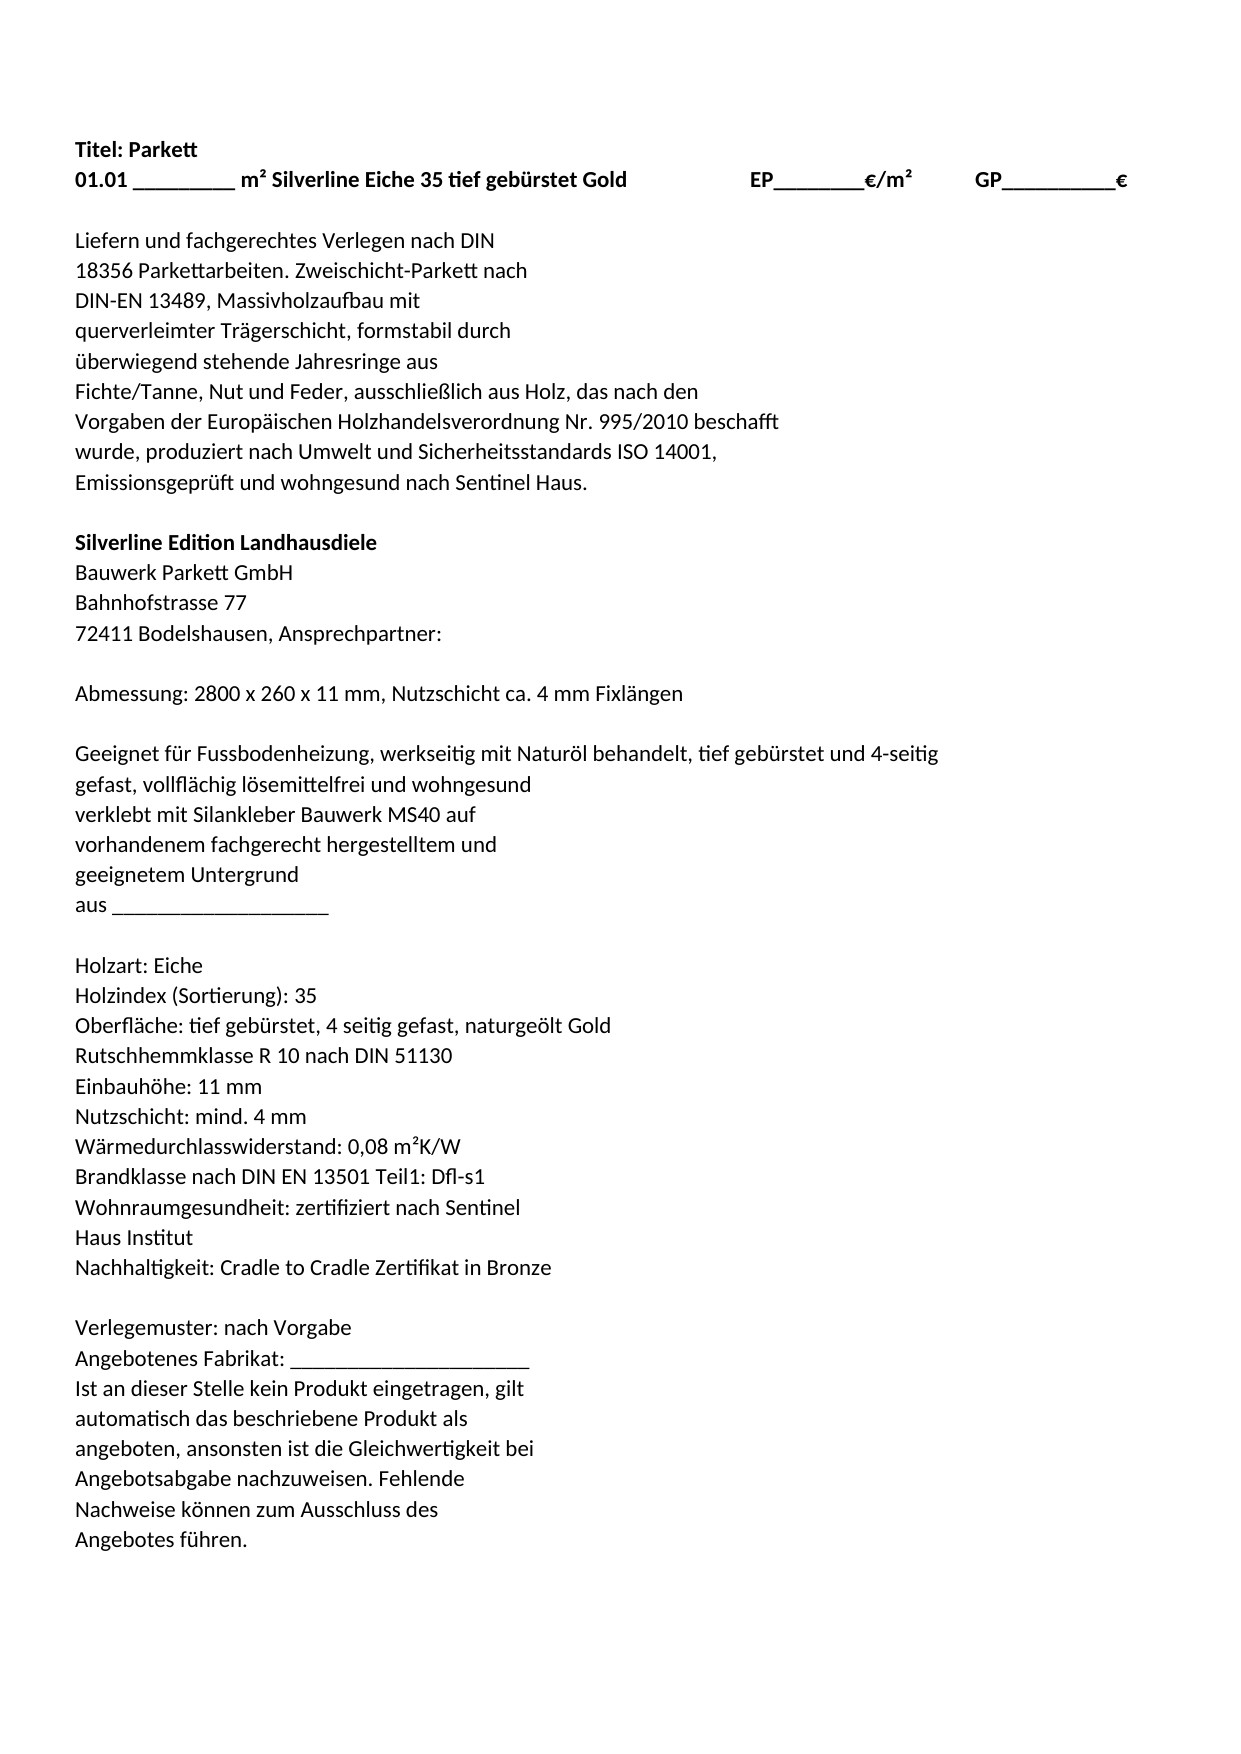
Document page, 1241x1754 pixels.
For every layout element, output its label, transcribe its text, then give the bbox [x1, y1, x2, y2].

text Nachhaltigkeit: Cradle to Cradle Zertifikat in Bronze [75, 1253, 1165, 1281]
text Oberfläche: tief gebürstet, 4 seitig gefast, naturgeölt Gold [75, 1011, 1165, 1039]
text Verlegemuster: nach Vorgabe [75, 1313, 1165, 1342]
text Holzart: Eiche [75, 951, 1165, 979]
text Fichte/Tanne, Nut und Feder, ausschließlich aus Holz, das nach den [75, 377, 1165, 405]
text Nachweise können zum Ausschluss des [75, 1495, 1165, 1523]
text Titel: Parkett [75, 135, 1165, 163]
text Rutschhemmklasse R 10 nach DIN 51130 [75, 1042, 1165, 1070]
text querverleimter Trägerschicht, formstabil durch [75, 317, 1165, 345]
text Haus Institut [75, 1223, 1165, 1251]
text Angebotenes Fabrikat: _____________________ [75, 1344, 1165, 1372]
text Bahnhofstrasse 77 [75, 588, 1165, 617]
text Nutzschicht: mind. 4 mm [75, 1102, 1165, 1130]
text Silverline Edition Landhausdiele [75, 528, 1165, 556]
text Wohnraumgesundheit: zertifiziert nach Sentinel [75, 1193, 1165, 1221]
text 18356 Parkettarbeiten. Zweischicht-Parkett nach [75, 256, 1165, 284]
text aus ___________________ [75, 891, 1165, 919]
text Holzindex (Sortierung): 35 [75, 981, 1165, 1009]
text Einbauhöhe: 11 mm [75, 1072, 1165, 1100]
text Angebotes führen. [75, 1525, 1165, 1553]
text Emissionsgeprüft und wohngesund nach Sentinel Haus. [75, 468, 1165, 496]
text wurde, produziert nach Umwelt und Sicherheitsstandards ISO 14001, [75, 437, 1165, 466]
text angeboten, ansonsten ist die Gleichwertigkeit bei [75, 1434, 1165, 1462]
text vorhandenem fachgerecht hergestelltem und [75, 830, 1165, 858]
text Ist an dieser Stelle kein Produkt eingetragen, gilt [75, 1374, 1165, 1402]
text Abmessung: 2800 x 260 x 11 mm, Nutzschicht ca. 4 mm Fixlängen [75, 679, 1165, 707]
text verklebt mit Silankleber Bauwerk MS40 auf [75, 800, 1165, 828]
text DIN-EN 13489, Massivholzaufbau mit [75, 286, 1165, 314]
text automatisch das beschriebene Produkt als [75, 1404, 1165, 1432]
text Vorgaben der Europäischen Holzhandelsverordnung Nr. 995/2010 beschafft [75, 407, 1165, 435]
text Wärmedurchlasswiderstand: 0,08 m²K/W [75, 1132, 1165, 1160]
text Geeignet für Fussbodenheizung, werkseitig mit Naturöl behandelt, tief gebürstet und 4-seitig [75, 739, 1165, 768]
text gefast, vollflächig lösemittelfrei und wohngesund [75, 770, 1165, 798]
text 72411 Bodelshausen, Ansprechpartner: [75, 619, 1165, 647]
text überwiegend stehende Jahresringe aus [75, 347, 1165, 375]
text Liefern und fachgerechtes Verlegen nach DIN [75, 226, 1165, 254]
text 01.01 _________ m² Silverline Eiche 35 tief gebürstet Gold EP________€/m² GP__________€ [75, 166, 1165, 194]
text Bauwerk Parkett GmbH [75, 558, 1165, 586]
text Angebotsabgabe nachzuweisen. Fehlende [75, 1464, 1165, 1493]
text Brandklasse nach DIN EN 13501 Teil1: Dfl-s1 [75, 1162, 1165, 1191]
text geeignetem Untergrund [75, 860, 1165, 888]
